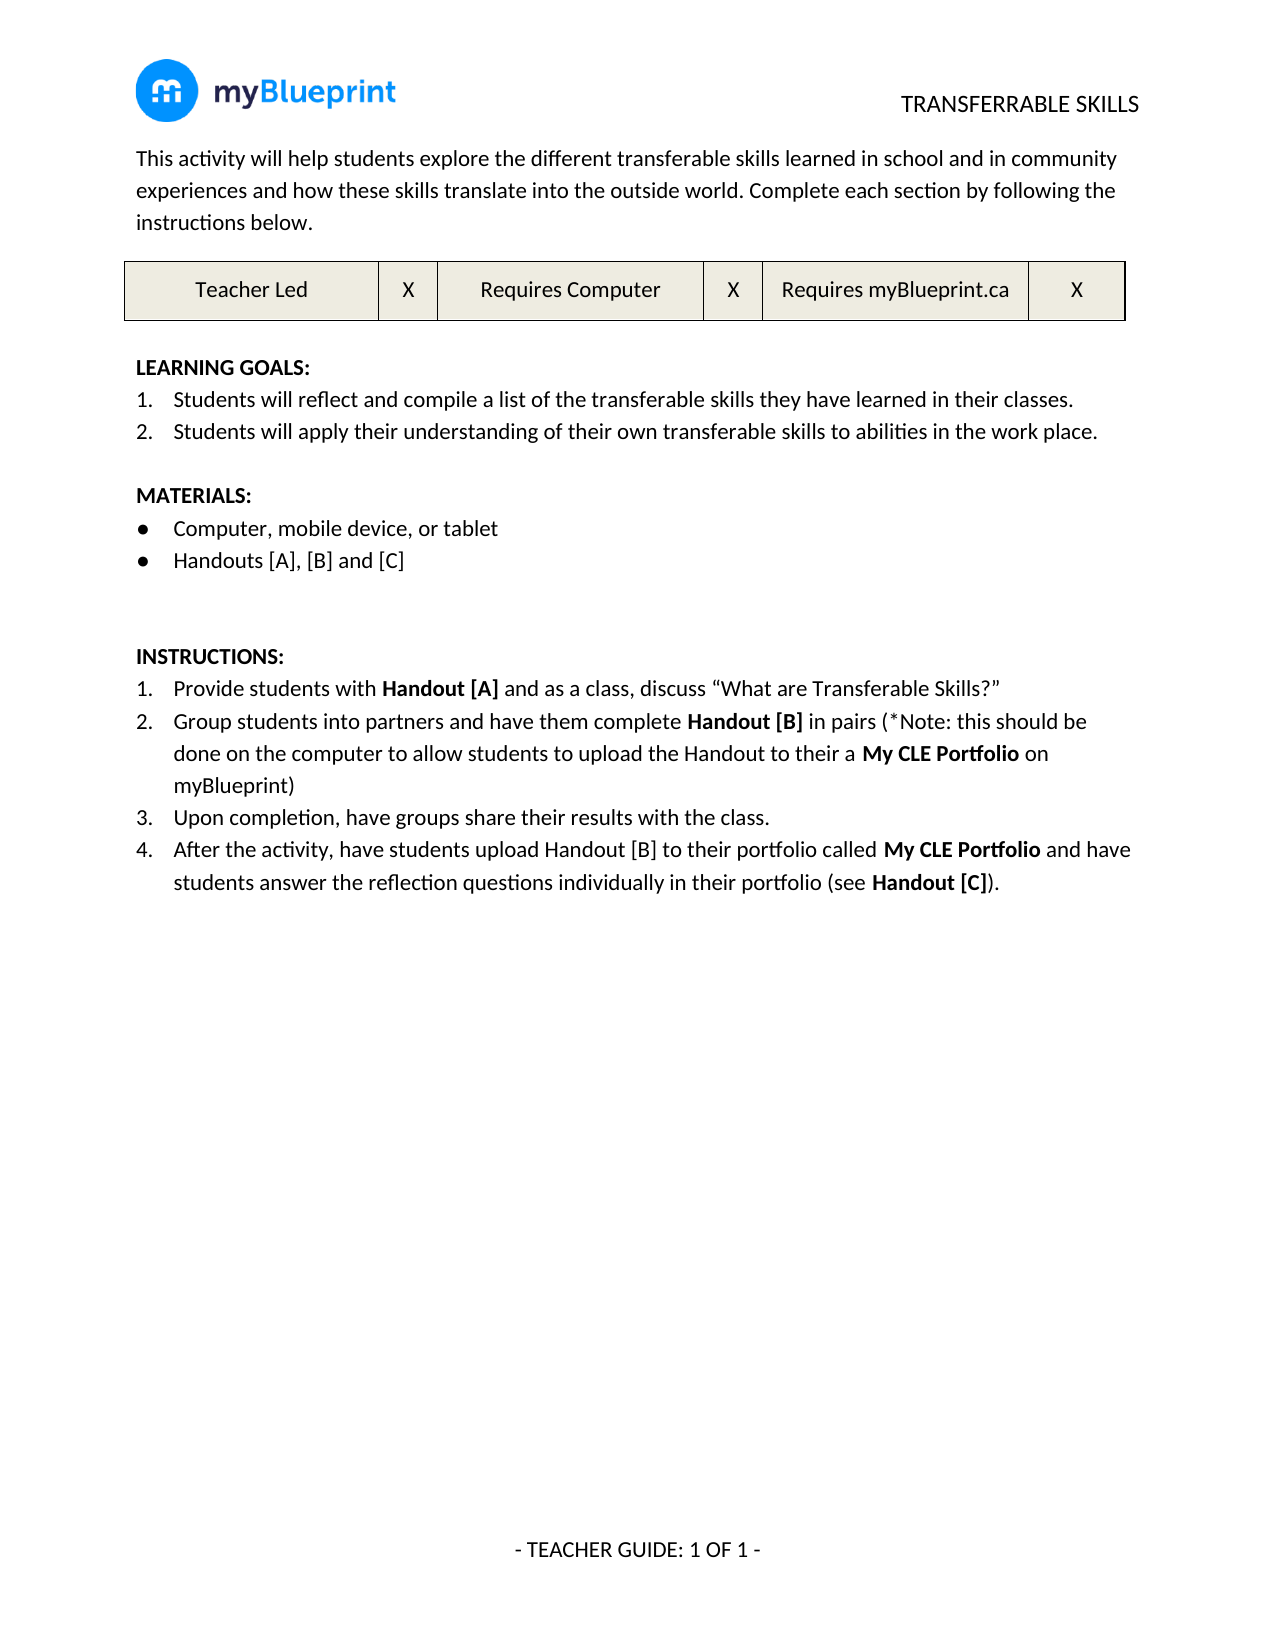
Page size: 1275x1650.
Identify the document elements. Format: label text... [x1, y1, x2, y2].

list Upon completion, have groups share their results with the class. [136, 803, 1140, 831]
text INSTRUCTIONS: [136, 642, 1139, 670]
table_header X [379, 262, 437, 319]
list Group students into partners and have them complete Handout [B] in pairs (*Note: this should be done on the computer to allow students to upload the Handout to their a My CLE Portfolio on myBlueprint) [136, 707, 1140, 799]
list Computer, mobile device, or tablet [136, 514, 1139, 542]
table_header Requires Computer [438, 262, 703, 319]
text LEARNING GOALS: [136, 353, 1140, 381]
list Students will apply their understanding of their own transferable skills to abilities in the work place. [136, 417, 1140, 445]
list Students will reflect and compile a list of the transferable skills they have learned in their classes. [136, 385, 1140, 413]
table_header X [1029, 262, 1124, 319]
list After the activity, have students upload Handout [B] to their portfolio called My CLE Portfolio and have students answer the reflection questions individually in their portfolio (see Handout [C]). [136, 836, 1140, 896]
table_header Requires myBlueprint.ca [763, 262, 1028, 319]
picture [135, 59, 396, 122]
table_header X [704, 262, 762, 319]
list Provide students with Handout [A] and as a class, discuss “What are Transferable Skills?” [136, 674, 1140, 703]
table_header Teacher Led [125, 262, 378, 319]
text This activity will help students explore the different transferable skills learned in school and in community experiences and how these skills translate into the outside world. Complete each section by following the instructions below. [136, 144, 1140, 236]
text MATERIALS: [136, 481, 1139, 509]
list Handouts [A], [B] and [C] [136, 546, 1139, 574]
